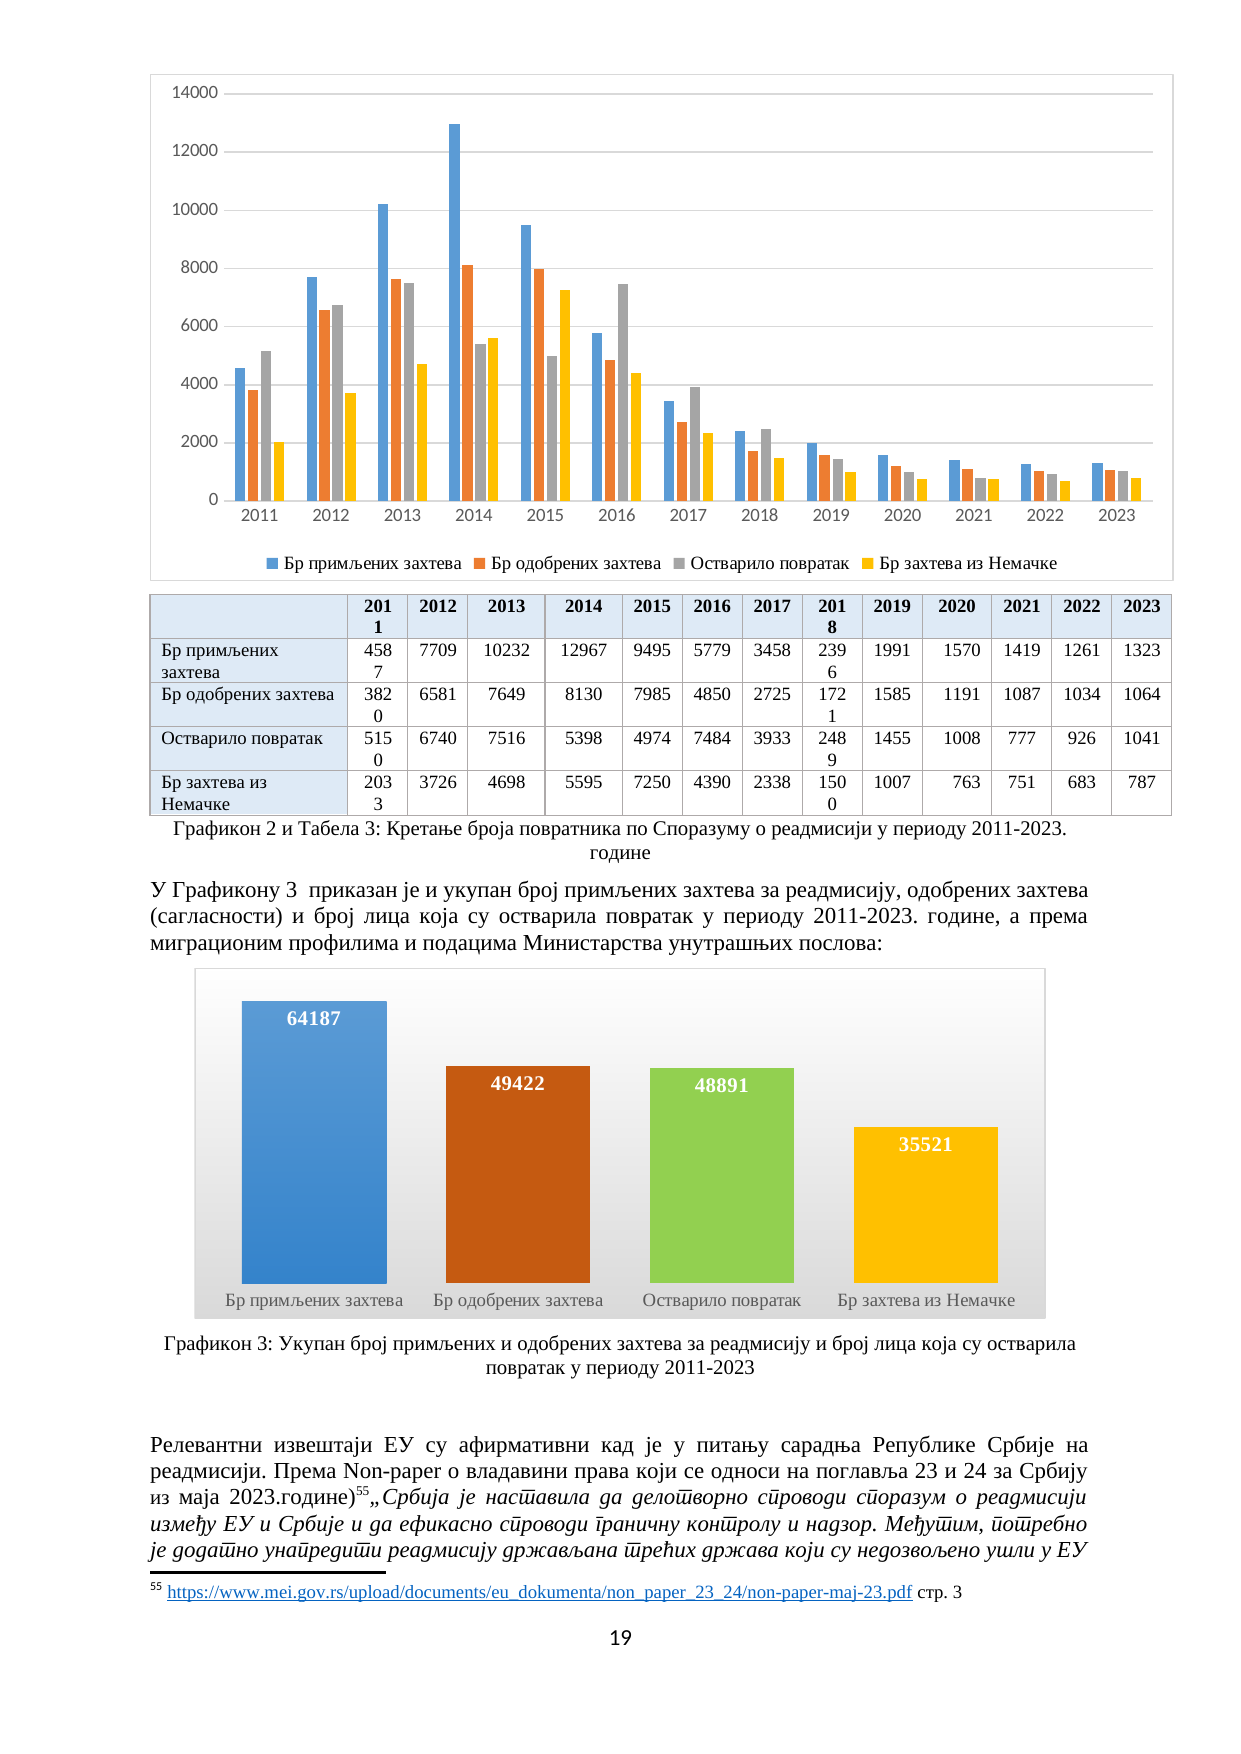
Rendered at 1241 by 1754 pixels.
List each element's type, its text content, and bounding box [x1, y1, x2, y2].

table_cell 6581 [408, 683, 467, 726]
table_cell 1007 [863, 771, 922, 814]
table_cell Бр примљених захтева [151, 639, 347, 682]
table_cell 3820 [348, 683, 407, 726]
table_cell 6740 [408, 727, 467, 770]
table_cell Остварило повратак [151, 727, 347, 770]
table_cell 7985 [623, 683, 682, 726]
table_header 2012 [408, 595, 467, 638]
table_cell 1034 [1052, 683, 1111, 726]
table_cell 1064 [1112, 683, 1171, 726]
table_cell 1419 [992, 639, 1051, 682]
table_header 2021 [992, 595, 1051, 638]
table_header 2017 [743, 595, 802, 638]
table_cell 5150 [348, 727, 407, 770]
table_header 2015 [623, 595, 682, 638]
table_cell 1087 [992, 683, 1051, 726]
table_header 2023 [1112, 595, 1171, 638]
table_cell 4974 [623, 727, 682, 770]
table_cell 5595 [546, 771, 622, 814]
table_cell 2396 [803, 639, 862, 682]
table_cell 1570 [923, 639, 991, 682]
table_header 2011 [348, 595, 407, 638]
table_cell 2033 [348, 771, 407, 814]
text Графикон 3: Укупан број примљених и одобрених захтева за реадмисију и број лица која су остварила повратак у периоду 2011-2023 [150, 1331, 1090, 1379]
table_cell 777 [992, 727, 1051, 770]
table_header 2022 [1052, 595, 1111, 638]
table_header 2018 [803, 595, 862, 638]
text Графикон 2 и Табела 3: Кретање броја повратника по Споразуму о реадмисији у периоду 2011-2023. године [150, 816, 1090, 864]
table_cell 1500 [803, 771, 862, 814]
table_cell 3726 [408, 771, 467, 814]
table_cell 7649 [468, 683, 544, 726]
table_header [151, 595, 347, 638]
table_cell Бр захтева из Немачке [151, 771, 347, 814]
table_cell 4587 [348, 639, 407, 682]
table_cell 8130 [546, 683, 622, 726]
table_cell 5398 [546, 727, 622, 770]
table_cell 751 [992, 771, 1051, 814]
table_cell 2338 [743, 771, 802, 814]
table_cell 9495 [623, 639, 682, 682]
table_cell 926 [1052, 727, 1111, 770]
table_cell 5779 [683, 639, 742, 682]
table_cell 1323 [1112, 639, 1171, 682]
table_header 2016 [683, 595, 742, 638]
table_cell 683 [1052, 771, 1111, 814]
table_cell 3933 [743, 727, 802, 770]
table_cell 7709 [408, 639, 467, 682]
table_cell 7516 [468, 727, 544, 770]
table_cell 4390 [683, 771, 742, 814]
table_cell 2489 [803, 727, 862, 770]
table_cell 2725 [743, 683, 802, 726]
table_cell 12967 [546, 639, 622, 682]
table_cell 1191 [923, 683, 991, 726]
table_cell 1721 [803, 683, 862, 726]
table_cell 1261 [1052, 639, 1111, 682]
table_cell 7250 [623, 771, 682, 814]
table_cell 7484 [683, 727, 742, 770]
table_cell Бр одобрених захтева [151, 683, 347, 726]
table_cell 10232 [468, 639, 544, 682]
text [150, 1431, 1090, 1562]
table_cell 1008 [923, 727, 991, 770]
table_header 2019 [863, 595, 922, 638]
table_header 2014 [546, 595, 622, 638]
table_cell 763 [923, 771, 991, 814]
table_cell 3458 [743, 639, 802, 682]
table_cell 1585 [863, 683, 922, 726]
table_cell 787 [1112, 771, 1171, 814]
table_cell 1455 [863, 727, 922, 770]
table_cell 4850 [683, 683, 742, 726]
table_cell 1041 [1112, 727, 1171, 770]
table_header 2020 [923, 595, 991, 638]
table_header 2013 [468, 595, 544, 638]
text У Графикону 3 приказан је и укупан број примљених захтева за реадмисију, одобрених захтева (сагласности) и број лица која су остварила повратак у периоду 2011-2023. године, а према миграционим профилима и подацима Министарства унутрашњих послова: [150, 876, 1090, 955]
table_cell 1991 [863, 639, 922, 682]
table_cell 4698 [468, 771, 544, 814]
